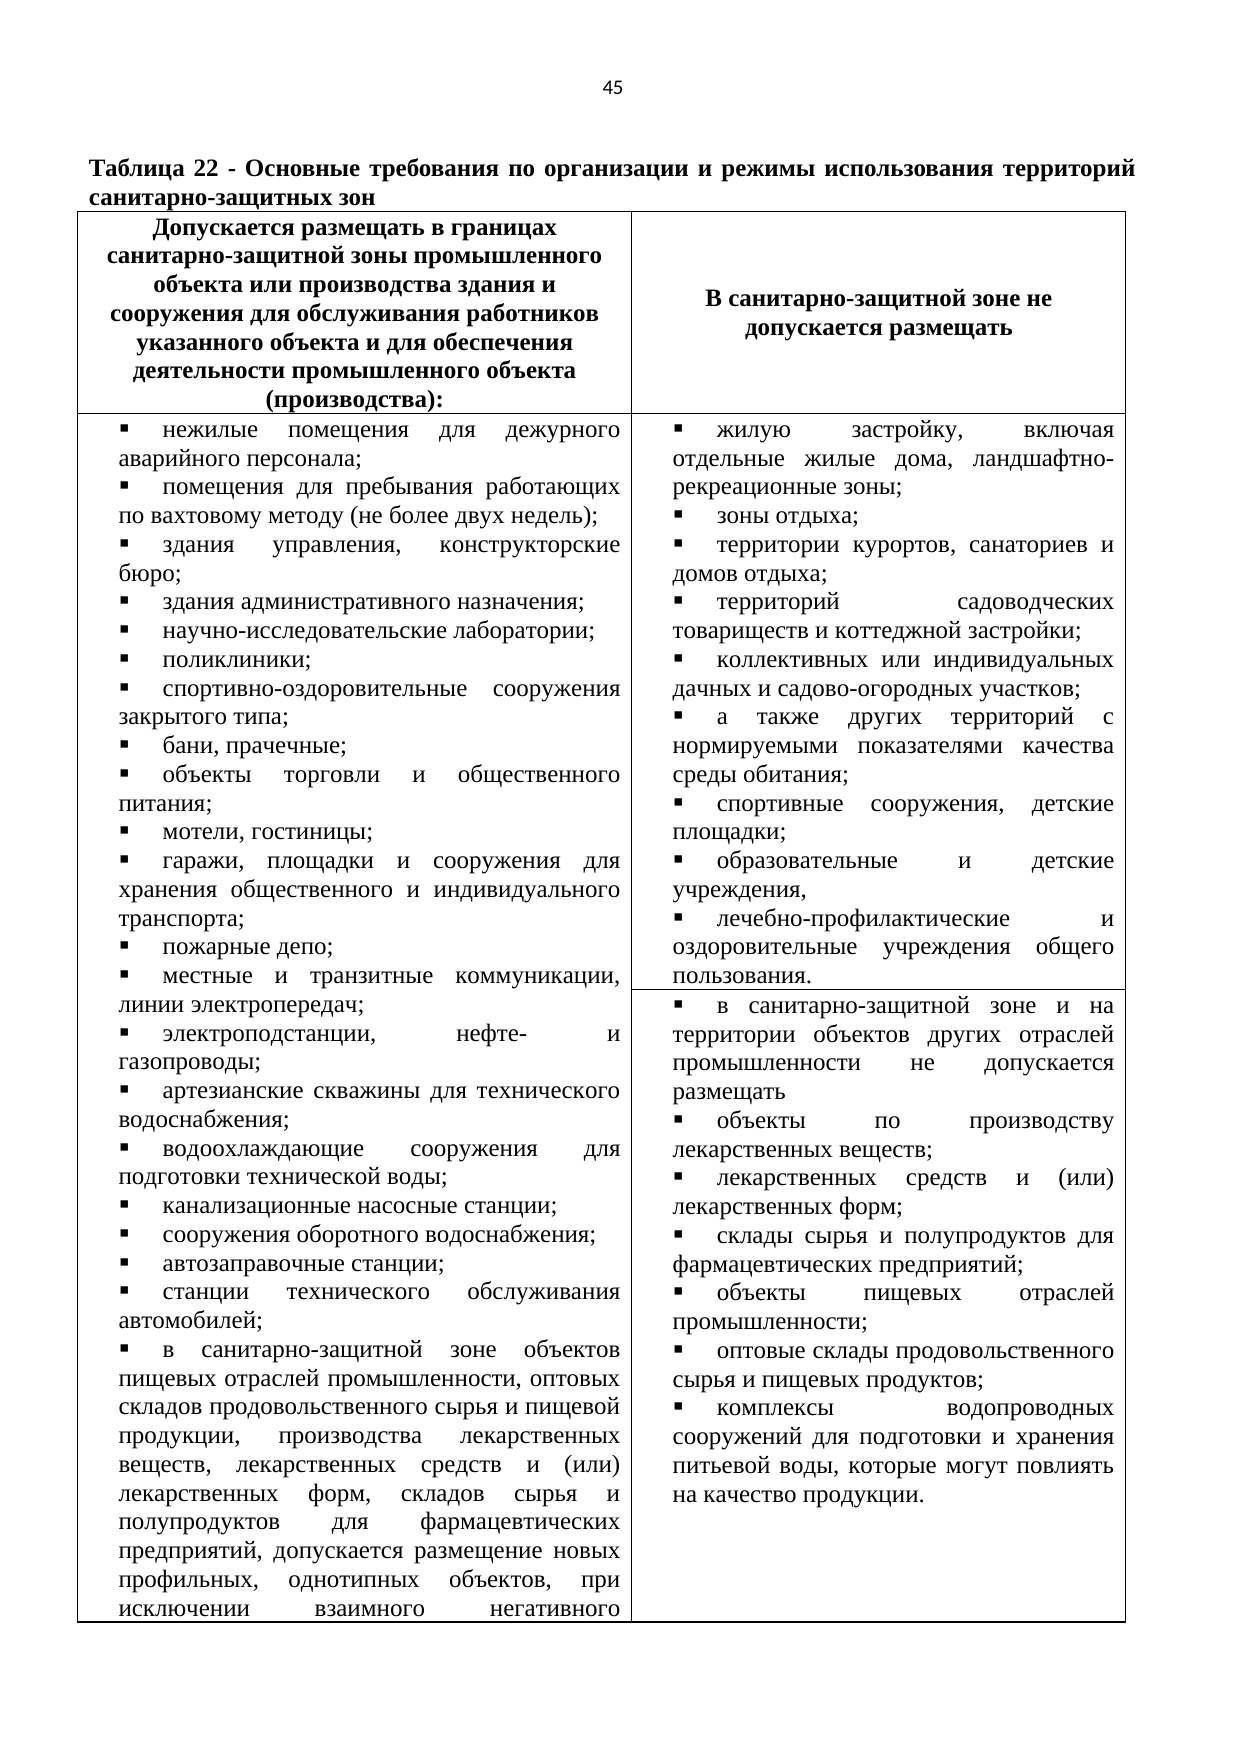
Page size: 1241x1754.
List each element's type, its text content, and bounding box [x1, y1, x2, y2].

table_header В санитарно-защитной зоне не допускается размещать [632, 212, 1125, 413]
table_cell нежилые помещения для дежурного аварийного персонала; помещения для пребывания работающих по вахтовому методу (не более двух недель); здания управления, конструкторские бюро; здания административного назначения; научно-исследовательские лаборатории; поликлиники; спортивно-оздоровительные сооружения закрытого типа; бани, прачечные; объекты торговли и общественного питания; мотели, гостиницы; гаражи, площадки и сооружения для хранения общественного и индивидуального транспорта; пожарные депо; местные и транзитные коммуникации, линии электропередач; электроподстанции, нефте- и газопроводы; артезианские скважины для технического водоснабжения; водоохлаждающие сооружения для подготовки технической воды; канализационные насосные станции; сооружения оборотного водоснабжения; автозаправочные станции; станции технического обслуживания автомобилей; в санитарно-защитной зоне объектов пищевых отраслей промышленности, оптовых складов продовольственного сырья и пищевой продукции, производства лекарственных веществ, лекарственных средств и (или) лекарственных форм, складов сырья и полупродуктов для фармацевтических предприятий, допускается размещение новых профильных, однотипных объектов, при исключении взаимного негативного воздействия на продукцию, среду обитания и здоровье человека. [78, 414, 631, 1621]
table_cell жилую застройку, включая отдельные жилые дома, ландшафтно-рекреационные зоны; зоны отдыха; территории курортов, санаториев и домов отдыха; территорий садоводческих товариществ и коттеджной застройки; коллективных или индивидуальных дачных и садово-огородных участков; а также других территорий с нормируемыми показателями качества среды обитания; спортивные сооружения, детские площадки; образовательные и детские учреждения, лечебно-профилактические и оздоровительные учреждения общего пользования. [632, 414, 1125, 989]
text Таблица 22 - Основные требования по организации и режимы использования территорий санитарно-защитных зон [89, 153, 1137, 211]
table_header Допускается размещать в границах санитарно-защитной зоны промышленного объекта или производства здания и сооружения для обслуживания работников указанного объекта и для обеспечения деятельности промышленного объекта (производства): [78, 212, 631, 413]
